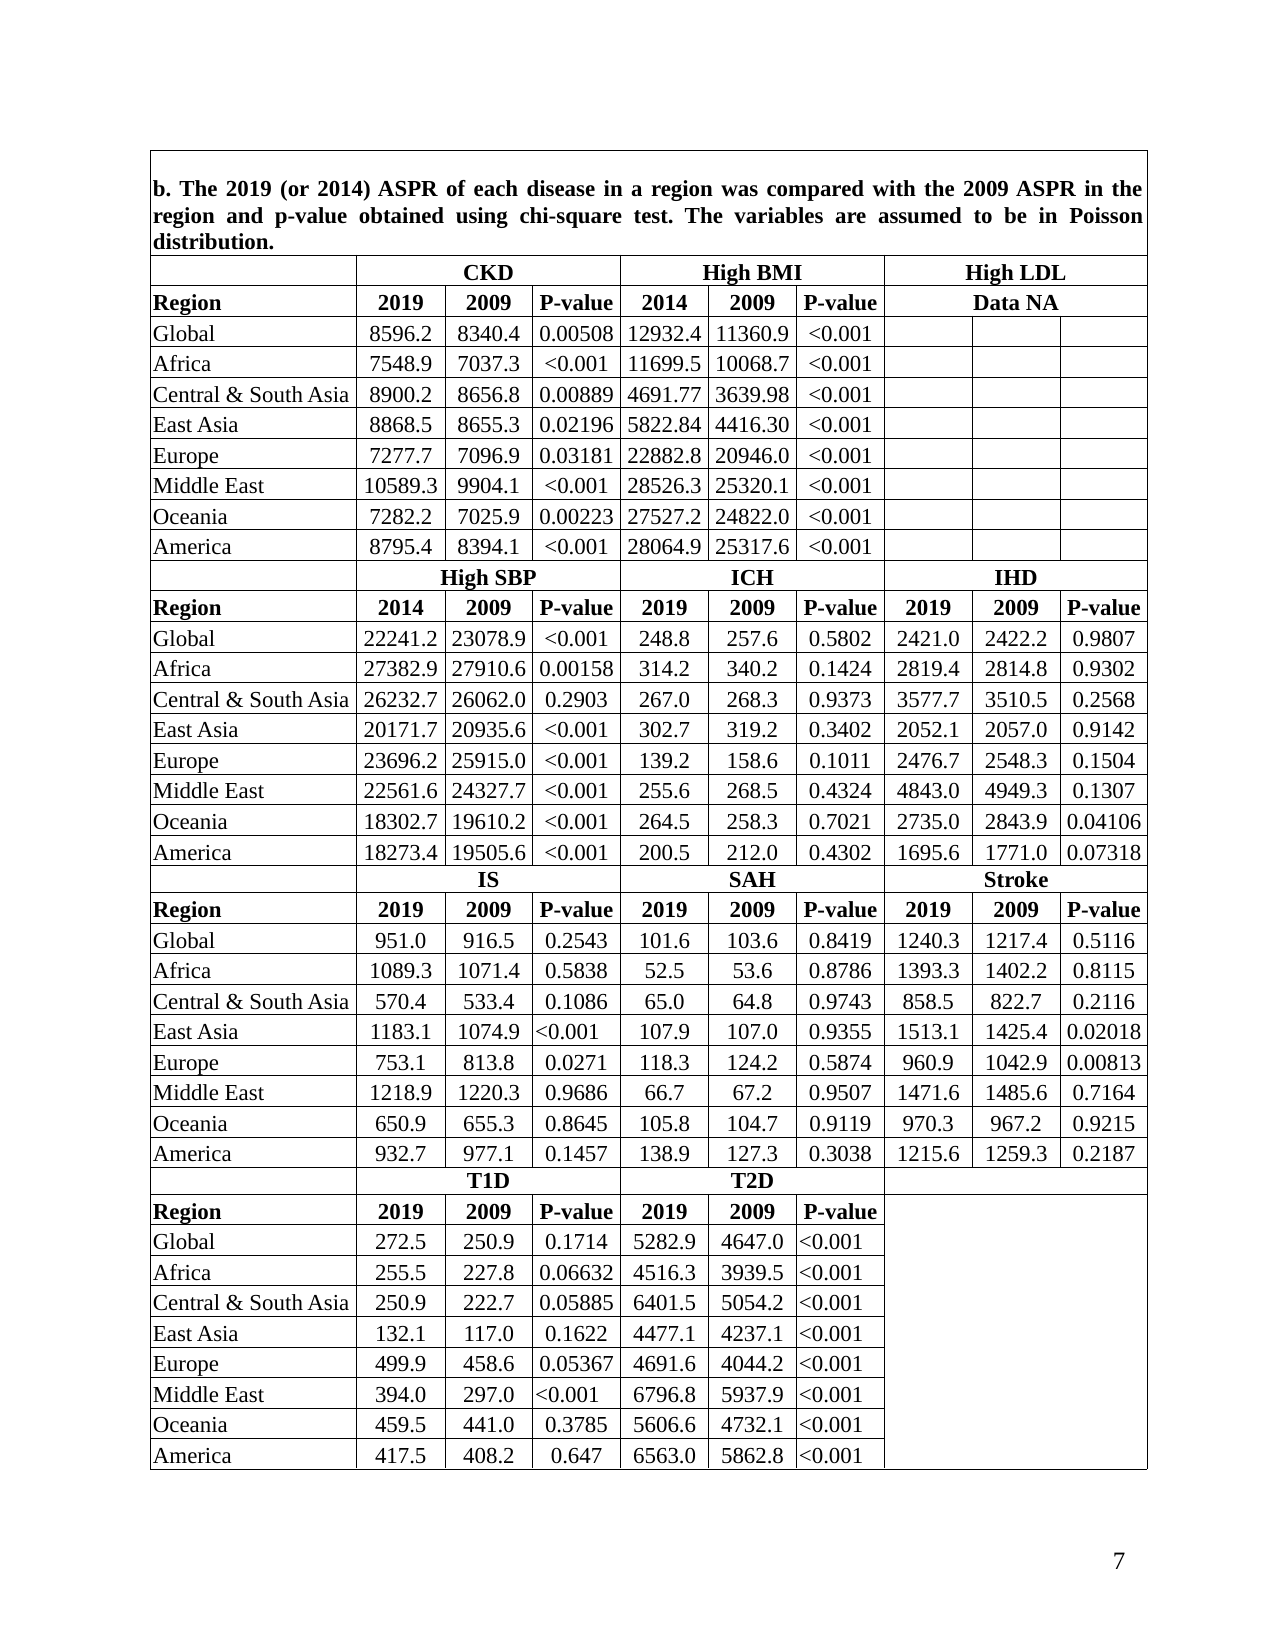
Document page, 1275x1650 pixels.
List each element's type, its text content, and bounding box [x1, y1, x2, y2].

table_cell [151, 1168, 356, 1194]
table_cell [1061, 378, 1147, 407]
table_cell 3639.98 [709, 378, 796, 407]
table_cell 2052.1 [885, 714, 972, 743]
table_cell 960.9 [885, 1046, 972, 1075]
table_cell 2019 [621, 591, 708, 621]
table_cell T2D [621, 1168, 884, 1194]
table_cell P-value [797, 1195, 884, 1224]
table_cell 0.2543 [533, 924, 620, 953]
table_cell 0.1307 [1061, 775, 1147, 804]
table_cell 932.7 [357, 1138, 445, 1167]
table_cell Global [151, 1225, 356, 1255]
table_cell 0.9807 [1061, 622, 1147, 651]
table_cell 250.9 [446, 1225, 532, 1255]
table_cell 2422.2 [973, 622, 1060, 651]
table_cell [973, 530, 1060, 560]
table_cell Data NA [885, 286, 1147, 316]
table_cell 27527.2 [621, 500, 708, 529]
table_cell 0.2187 [1061, 1138, 1147, 1167]
table_cell 0.9302 [1061, 653, 1147, 682]
table_cell 0.00813 [1061, 1046, 1147, 1075]
table_cell 858.5 [885, 985, 972, 1014]
table_cell 2019 [621, 893, 708, 923]
table_cell 4949.3 [973, 775, 1060, 804]
table_cell 967.2 [973, 1107, 1060, 1136]
table_cell 18302.7 [357, 805, 445, 834]
table_cell Africa [151, 347, 356, 377]
table_cell Europe [151, 1046, 356, 1075]
table_cell 20946.0 [709, 439, 796, 468]
table_cell 10068.7 [709, 347, 796, 377]
table_cell 20935.6 [446, 714, 532, 743]
table_cell 970.3 [885, 1107, 972, 1136]
table_cell 0.4302 [797, 836, 884, 865]
table_cell 0.1457 [533, 1138, 620, 1167]
table_cell [973, 439, 1060, 468]
table_cell 9904.1 [446, 469, 532, 499]
table_cell 7282.2 [357, 500, 445, 529]
table_cell Global [151, 622, 356, 651]
table_cell 340.2 [709, 653, 796, 682]
table_cell 22241.2 [357, 622, 445, 651]
table_cell 0.9743 [797, 985, 884, 1014]
table_cell 0.7164 [1061, 1076, 1147, 1106]
table_cell 1218.9 [357, 1076, 445, 1106]
table_cell 117.0 [446, 1317, 532, 1346]
table_cell 753.1 [357, 1046, 445, 1075]
table_cell <0.001 [797, 500, 884, 529]
table_cell 0.647 [533, 1439, 620, 1468]
table_cell [973, 469, 1060, 499]
table_cell 977.1 [446, 1138, 532, 1167]
table_cell 7025.9 [446, 500, 532, 529]
table_cell 0.8645 [533, 1107, 620, 1136]
table_cell Central & South Asia [151, 1286, 356, 1316]
table_cell 1402.2 [973, 954, 1060, 984]
table_cell [973, 317, 1060, 346]
table_cell 408.2 [446, 1439, 532, 1468]
table_cell 258.3 [709, 805, 796, 834]
table_cell 101.6 [621, 924, 708, 953]
table_cell <0.001 [797, 1439, 884, 1468]
table_cell Europe [151, 1348, 356, 1377]
table_cell Oceania [151, 805, 356, 834]
table_cell 20171.7 [357, 714, 445, 743]
table_cell 27910.6 [446, 653, 532, 682]
table_cell 0.8786 [797, 954, 884, 984]
table_cell Region [151, 591, 356, 621]
table_cell 25317.6 [709, 530, 796, 560]
table_cell 2009 [446, 591, 532, 621]
table_cell 25320.1 [709, 469, 796, 499]
table_cell 0.05885 [533, 1286, 620, 1316]
table_cell 1695.6 [885, 836, 972, 865]
table_cell 1771.0 [973, 836, 1060, 865]
table_cell 0.5874 [797, 1046, 884, 1075]
table_cell 0.9215 [1061, 1107, 1147, 1136]
table_cell 6796.8 [621, 1378, 708, 1407]
table_cell 2019 [621, 1195, 708, 1224]
table_cell 2019 [357, 286, 445, 316]
table_cell IS [357, 866, 620, 892]
table_cell Stroke [885, 866, 1147, 892]
table_cell 459.5 [357, 1409, 445, 1438]
table_cell 23078.9 [446, 622, 532, 651]
table_cell America [151, 1439, 356, 1468]
table_cell 0.8115 [1061, 954, 1147, 984]
table_cell [885, 469, 972, 499]
table_cell [151, 256, 356, 285]
table_cell 139.2 [621, 744, 708, 773]
table_cell Middle East [151, 775, 356, 804]
table_cell 0.02196 [533, 408, 620, 438]
table_cell 4647.0 [709, 1225, 796, 1255]
table_cell High BMI [621, 256, 884, 285]
table_cell 458.6 [446, 1348, 532, 1377]
table_cell 8795.4 [357, 530, 445, 560]
table_cell 533.4 [446, 985, 532, 1014]
table_cell 255.6 [621, 775, 708, 804]
table_cell 105.8 [621, 1107, 708, 1136]
table_cell 52.5 [621, 954, 708, 984]
table_cell 0.1714 [533, 1225, 620, 1255]
table_cell 1074.9 [446, 1015, 532, 1045]
table_cell 1471.6 [885, 1076, 972, 1106]
table_cell <0.001 [533, 714, 620, 743]
table_cell 813.8 [446, 1046, 532, 1075]
table_cell <0.001 [797, 347, 884, 377]
table_cell 2476.7 [885, 744, 972, 773]
table_cell 2014 [621, 286, 708, 316]
table_cell 951.0 [357, 924, 445, 953]
table_cell 4516.3 [621, 1256, 708, 1285]
table_cell [1061, 500, 1147, 529]
table_cell 0.9142 [1061, 714, 1147, 743]
table_cell 2009 [446, 286, 532, 316]
table_cell <0.001 [797, 378, 884, 407]
table_cell 8656.8 [446, 378, 532, 407]
table_cell Central & South Asia [151, 683, 356, 712]
table_cell <0.001 [797, 439, 884, 468]
table_cell 66.7 [621, 1076, 708, 1106]
table_cell 118.3 [621, 1046, 708, 1075]
table_cell <0.001 [797, 469, 884, 499]
table_cell 4044.2 [709, 1348, 796, 1377]
table_cell 2019 [357, 1195, 445, 1224]
table_cell 24822.0 [709, 500, 796, 529]
table_cell 12932.4 [621, 317, 708, 346]
table_cell 7037.3 [446, 347, 532, 377]
table_cell 1071.4 [446, 954, 532, 984]
table_cell 268.3 [709, 683, 796, 712]
table_cell 1425.4 [973, 1015, 1060, 1045]
table_cell 4237.1 [709, 1317, 796, 1346]
table_cell [885, 530, 972, 560]
table_cell ICH [621, 561, 884, 590]
table_cell East Asia [151, 1015, 356, 1045]
table_cell 3939.5 [709, 1256, 796, 1285]
table_cell <0.001 [533, 775, 620, 804]
table_cell Oceania [151, 1107, 356, 1136]
table_cell 158.6 [709, 744, 796, 773]
table_cell 0.9373 [797, 683, 884, 712]
table_cell 0.1504 [1061, 744, 1147, 773]
table_cell 227.8 [446, 1256, 532, 1285]
table_cell 0.04106 [1061, 805, 1147, 834]
table_cell 0.2903 [533, 683, 620, 712]
table_cell <0.001 [533, 836, 620, 865]
table_cell [885, 1195, 1147, 1468]
table_cell 8340.4 [446, 317, 532, 346]
table_cell 27382.9 [357, 653, 445, 682]
table_cell [151, 866, 356, 892]
table_cell 26232.7 [357, 683, 445, 712]
table_cell 255.5 [357, 1256, 445, 1285]
table_cell 4691.77 [621, 378, 708, 407]
table_cell America [151, 1138, 356, 1167]
table_cell <0.001 [533, 469, 620, 499]
table_cell 1183.1 [357, 1015, 445, 1045]
table_cell <0.001 [797, 1378, 884, 1407]
table_cell 0.07318 [1061, 836, 1147, 865]
table_cell America [151, 530, 356, 560]
table_cell 0.5802 [797, 622, 884, 651]
table_cell 319.2 [709, 714, 796, 743]
table_cell P-value [1061, 893, 1147, 923]
table_cell 250.9 [357, 1286, 445, 1316]
table_cell 2009 [973, 591, 1060, 621]
table_cell 5937.9 [709, 1378, 796, 1407]
table_cell 3510.5 [973, 683, 1060, 712]
table_cell 65.0 [621, 985, 708, 1014]
table_cell 2009 [973, 893, 1060, 923]
table_cell <0.001 [533, 530, 620, 560]
table_cell 2009 [709, 286, 796, 316]
table_cell 0.1622 [533, 1317, 620, 1346]
table_cell 4416.30 [709, 408, 796, 438]
table_cell 441.0 [446, 1409, 532, 1438]
table_cell 2009 [446, 893, 532, 923]
table_cell 2843.9 [973, 805, 1060, 834]
table_cell <0.001 [797, 1409, 884, 1438]
table_cell Middle East [151, 469, 356, 499]
table_cell 23696.2 [357, 744, 445, 773]
table_cell 1089.3 [357, 954, 445, 984]
table_cell P-value [797, 591, 884, 621]
table_cell 394.0 [357, 1378, 445, 1407]
table_cell 0.5116 [1061, 924, 1147, 953]
table_cell Africa [151, 1256, 356, 1285]
table_cell 0.05367 [533, 1348, 620, 1377]
table_cell Middle East [151, 1076, 356, 1106]
table_cell Region [151, 1195, 356, 1224]
table_cell 0.4324 [797, 775, 884, 804]
table_cell 2548.3 [973, 744, 1060, 773]
table_cell 11360.9 [709, 317, 796, 346]
table_cell 5822.84 [621, 408, 708, 438]
table_cell 0.3785 [533, 1409, 620, 1438]
table_cell 248.8 [621, 622, 708, 651]
table_cell 2057.0 [973, 714, 1060, 743]
table_cell 822.7 [973, 985, 1060, 1014]
table_cell 7277.7 [357, 439, 445, 468]
table_cell 570.4 [357, 985, 445, 1014]
table_cell 11699.5 [621, 347, 708, 377]
table_cell 1513.1 [885, 1015, 972, 1045]
table_cell 1240.3 [885, 924, 972, 953]
table_cell 0.00889 [533, 378, 620, 407]
table_cell [1061, 530, 1147, 560]
table_cell Oceania [151, 1409, 356, 1438]
table_cell 0.00158 [533, 653, 620, 682]
table_cell 0.8419 [797, 924, 884, 953]
table_cell 7548.9 [357, 347, 445, 377]
table_cell P-value [533, 591, 620, 621]
table_cell 222.7 [446, 1286, 532, 1316]
table_cell [1061, 469, 1147, 499]
table_cell <0.001 [797, 1317, 884, 1346]
table_cell Region [151, 286, 356, 316]
table_cell Region [151, 893, 356, 923]
table_cell 107.0 [709, 1015, 796, 1045]
table_cell 2009 [446, 1195, 532, 1224]
table_cell 8868.5 [357, 408, 445, 438]
table_cell [973, 500, 1060, 529]
table_cell High SBP [357, 561, 620, 590]
table_cell 2019 [885, 591, 972, 621]
table_cell 127.3 [709, 1138, 796, 1167]
table_cell P-value [533, 1195, 620, 1224]
table_cell High LDL [885, 256, 1147, 285]
table_cell 264.5 [621, 805, 708, 834]
table_cell [885, 347, 972, 377]
table_cell 2009 [709, 893, 796, 923]
table_cell 0.3402 [797, 714, 884, 743]
table_cell [973, 408, 1060, 438]
table_cell 1217.4 [973, 924, 1060, 953]
table_cell 2019 [885, 893, 972, 923]
table_cell 0.9507 [797, 1076, 884, 1106]
table_cell 53.6 [709, 954, 796, 984]
table_cell 1485.6 [973, 1076, 1060, 1106]
table_cell 257.6 [709, 622, 796, 651]
table_cell 67.2 [709, 1076, 796, 1106]
table_cell CKD [357, 256, 620, 285]
table_cell 0.1086 [533, 985, 620, 1014]
table_cell 28526.3 [621, 469, 708, 499]
table_cell 4732.1 [709, 1409, 796, 1438]
table_cell 0.3038 [797, 1138, 884, 1167]
table_cell 0.00508 [533, 317, 620, 346]
table_cell IHD [885, 561, 1147, 590]
table_cell Central & South Asia [151, 378, 356, 407]
table_cell 4843.0 [885, 775, 972, 804]
table_cell 6401.5 [621, 1286, 708, 1316]
table_cell 0.2568 [1061, 683, 1147, 712]
table_cell 132.1 [357, 1317, 445, 1346]
table_cell 124.2 [709, 1046, 796, 1075]
table_cell 103.6 [709, 924, 796, 953]
table_cell 2009 [709, 1195, 796, 1224]
table_cell 916.5 [446, 924, 532, 953]
table_cell 138.9 [621, 1138, 708, 1167]
table_cell [1061, 408, 1147, 438]
table_cell 0.06632 [533, 1256, 620, 1285]
table_cell Central & South Asia [151, 985, 356, 1014]
table_cell 2421.0 [885, 622, 972, 651]
table_cell 2735.0 [885, 805, 972, 834]
table_cell 272.5 [357, 1225, 445, 1255]
table_cell <0.001 [797, 317, 884, 346]
table_cell 5054.2 [709, 1286, 796, 1316]
table_cell 314.2 [621, 653, 708, 682]
table_cell 0.9355 [797, 1015, 884, 1045]
table_cell P-value [797, 286, 884, 316]
table_cell East Asia [151, 1317, 356, 1346]
table_cell 3577.7 [885, 683, 972, 712]
table_cell 2009 [709, 591, 796, 621]
table_cell 0.2116 [1061, 985, 1147, 1014]
table_cell 267.0 [621, 683, 708, 712]
table_cell 107.9 [621, 1015, 708, 1045]
table_cell [1061, 317, 1147, 346]
table_cell Global [151, 317, 356, 346]
table_cell 22561.6 [357, 775, 445, 804]
table_cell 0.5838 [533, 954, 620, 984]
table_cell 8394.1 [446, 530, 532, 560]
table_cell 4477.1 [621, 1317, 708, 1346]
table_cell [1061, 347, 1147, 377]
table_cell 0.9119 [797, 1107, 884, 1136]
table_cell 1220.3 [446, 1076, 532, 1106]
table_cell 0.9686 [533, 1076, 620, 1106]
table_cell 0.00223 [533, 500, 620, 529]
table_cell 0.7021 [797, 805, 884, 834]
table_cell 24327.7 [446, 775, 532, 804]
table_cell Oceania [151, 500, 356, 529]
table_cell P-value [533, 893, 620, 923]
table_cell 18273.4 [357, 836, 445, 865]
table_cell SAH [621, 866, 884, 892]
table_cell P-value [1061, 591, 1147, 621]
table_cell 6563.0 [621, 1439, 708, 1468]
table_cell P-value [533, 286, 620, 316]
table_cell T1D [357, 1168, 620, 1194]
table_cell [885, 378, 972, 407]
table_cell 26062.0 [446, 683, 532, 712]
table_cell [973, 378, 1060, 407]
table_cell 212.0 [709, 836, 796, 865]
table_cell P-value [797, 893, 884, 923]
table_cell [885, 500, 972, 529]
table_cell <0.001 [533, 1378, 620, 1407]
table_cell <0.001 [797, 1348, 884, 1377]
table_cell [973, 347, 1060, 377]
table_cell [885, 439, 972, 468]
table_cell 0.1011 [797, 744, 884, 773]
table_cell <0.001 [533, 744, 620, 773]
table_cell <0.001 [533, 622, 620, 651]
table_cell 1042.9 [973, 1046, 1060, 1075]
table_cell 4691.6 [621, 1348, 708, 1377]
table_cell 5606.6 [621, 1409, 708, 1438]
table_cell 2814.8 [973, 653, 1060, 682]
table_cell <0.001 [797, 1256, 884, 1285]
table_cell 417.5 [357, 1439, 445, 1468]
table_cell 297.0 [446, 1378, 532, 1407]
table_cell 10589.3 [357, 469, 445, 499]
table_cell Africa [151, 653, 356, 682]
table_cell <0.001 [797, 1286, 884, 1316]
table_cell <0.001 [533, 347, 620, 377]
table_cell 2819.4 [885, 653, 972, 682]
table_cell 28064.9 [621, 530, 708, 560]
table_cell [151, 561, 356, 590]
table_cell 8900.2 [357, 378, 445, 407]
table_cell 5862.8 [709, 1439, 796, 1468]
table_cell 0.03181 [533, 439, 620, 468]
table_cell East Asia [151, 714, 356, 743]
table_cell 1393.3 [885, 954, 972, 984]
table_cell 22882.8 [621, 439, 708, 468]
table_cell <0.001 [533, 805, 620, 834]
table_cell Europe [151, 744, 356, 773]
table_cell Europe [151, 439, 356, 468]
table_cell <0.001 [533, 1015, 620, 1045]
table_cell <0.001 [797, 1225, 884, 1255]
table_cell [885, 1168, 1147, 1194]
table_cell 1259.3 [973, 1138, 1060, 1167]
table_cell 0.02018 [1061, 1015, 1147, 1045]
table_cell 650.9 [357, 1107, 445, 1136]
table_cell <0.001 [797, 408, 884, 438]
table_cell 19505.6 [446, 836, 532, 865]
table_cell 2019 [357, 893, 445, 923]
table_cell America [151, 836, 356, 865]
table_cell 8655.3 [446, 408, 532, 438]
table_cell b. The 2019 (or 2014) ASPR of each disease in a region was compared with the 2009 ASPR in the region and p-value obtained using chi-square test. The variables are assumed to be in Poisson distribution. [151, 151, 1147, 254]
table_cell [885, 317, 972, 346]
table_cell 499.9 [357, 1348, 445, 1377]
table_cell 0.1424 [797, 653, 884, 682]
table_cell 64.8 [709, 985, 796, 1014]
table_cell [885, 408, 972, 438]
table_cell 2014 [357, 591, 445, 621]
table_cell 7096.9 [446, 439, 532, 468]
table_cell 268.5 [709, 775, 796, 804]
table_cell East Asia [151, 408, 356, 438]
table_cell 200.5 [621, 836, 708, 865]
table_cell 302.7 [621, 714, 708, 743]
table_cell Middle East [151, 1378, 356, 1407]
table_cell [1061, 439, 1147, 468]
table_cell <0.001 [797, 530, 884, 560]
table_cell Global [151, 924, 356, 953]
table_cell 1215.6 [885, 1138, 972, 1167]
table_cell 104.7 [709, 1107, 796, 1136]
table_cell 5282.9 [621, 1225, 708, 1255]
table_cell 655.3 [446, 1107, 532, 1136]
table_cell 19610.2 [446, 805, 532, 834]
table_cell Africa [151, 954, 356, 984]
table_cell 0.0271 [533, 1046, 620, 1075]
table_cell 8596.2 [357, 317, 445, 346]
table_cell 25915.0 [446, 744, 532, 773]
